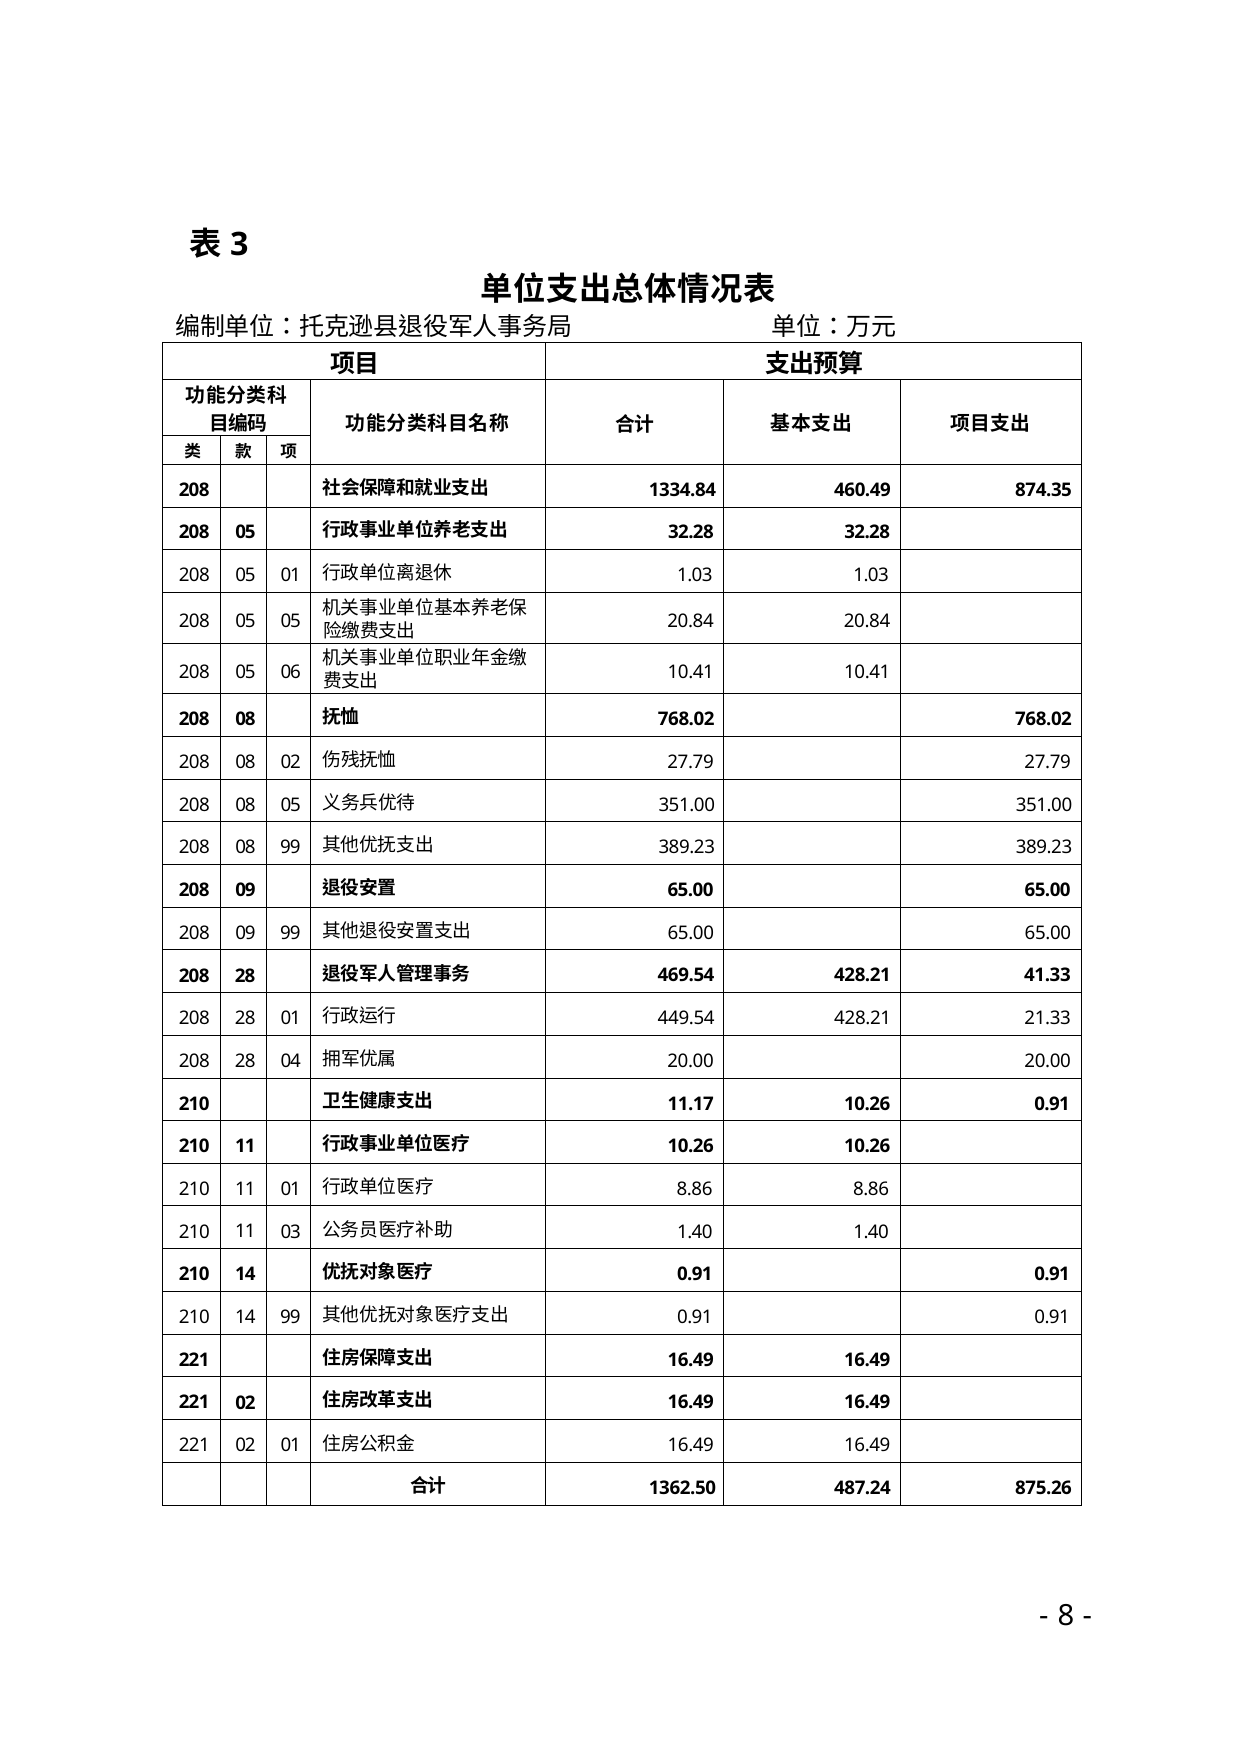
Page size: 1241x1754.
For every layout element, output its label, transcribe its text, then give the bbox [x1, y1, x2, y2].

table_cell 449.54 [546, 993, 723, 1035]
table_cell 351.00 [901, 780, 1081, 821]
table_cell 功能分类科目名称 [311, 380, 545, 464]
table_cell 208 [163, 908, 220, 949]
table_cell 05 [267, 780, 310, 821]
table_cell 210 [163, 1292, 220, 1333]
table_cell 389.23 [901, 822, 1081, 864]
table_cell 11 [221, 1206, 266, 1248]
table_cell 行政单位离退休 [311, 550, 545, 592]
table_cell 合计 [311, 1463, 545, 1505]
table_cell 住房公积金 [311, 1420, 545, 1462]
table_cell [221, 1079, 266, 1120]
table_cell 99 [267, 822, 310, 864]
table_cell 01 [267, 1164, 310, 1205]
text 表 3 [189, 223, 1093, 264]
table_cell 01 [267, 1420, 310, 1462]
table_cell 27.79 [546, 737, 723, 778]
table_cell 11.17 [546, 1079, 723, 1120]
table_cell 28 [221, 1036, 266, 1077]
table_cell 其他优抚对象医疗支出 [311, 1292, 545, 1333]
table_cell 875.26 [901, 1463, 1081, 1505]
table_cell [901, 1121, 1081, 1163]
table_cell [724, 780, 900, 821]
table_cell 32.28 [546, 508, 723, 549]
table_cell [901, 1420, 1081, 1462]
table_cell 208 [163, 950, 220, 992]
table_cell 拥军优属 [311, 1036, 545, 1077]
table_cell 487.24 [724, 1463, 900, 1505]
table_cell 1362.50 [546, 1463, 723, 1505]
table_cell 0.91 [901, 1249, 1081, 1291]
table_cell [724, 737, 900, 778]
table_cell 01 [267, 550, 310, 592]
table_cell [724, 1249, 900, 1291]
table_cell 08 [221, 694, 266, 736]
table_cell 住房改革支出 [311, 1377, 545, 1419]
table_cell 04 [267, 1036, 310, 1077]
table_cell 08 [221, 822, 266, 864]
table_header 支出预算 [546, 343, 1081, 379]
table_cell 210 [163, 1164, 220, 1205]
table_cell 210 [163, 1206, 220, 1248]
table_cell [724, 865, 900, 907]
table_cell 行政事业单位医疗 [311, 1121, 545, 1163]
table_cell 行政单位医疗 [311, 1164, 545, 1205]
table_cell 16.49 [724, 1420, 900, 1462]
table_cell 208 [163, 780, 220, 821]
table_cell 14 [221, 1292, 266, 1333]
table_cell 210 [163, 1079, 220, 1120]
table_cell 14 [221, 1249, 266, 1291]
table_cell 02 [221, 1377, 266, 1419]
table_cell 99 [267, 908, 310, 949]
table_cell 16.49 [546, 1335, 723, 1376]
table_cell 10.41 [724, 644, 900, 693]
table_cell [724, 1292, 900, 1333]
table_cell 05 [221, 550, 266, 592]
table_cell 1334.84 [546, 465, 723, 506]
table_cell 住房保障支出 [311, 1335, 545, 1376]
table_cell 208 [163, 694, 220, 736]
table_cell [724, 694, 900, 736]
table_cell 0.91 [901, 1079, 1081, 1120]
table_cell 11 [221, 1121, 266, 1163]
table_cell [901, 644, 1081, 693]
table_cell 10.26 [724, 1121, 900, 1163]
table_cell [267, 1249, 310, 1291]
table_cell 210 [163, 1249, 220, 1291]
table_cell 221 [163, 1377, 220, 1419]
table_cell 208 [163, 550, 220, 592]
table_cell 469.54 [546, 950, 723, 992]
table_cell 28 [221, 993, 266, 1035]
table_cell 16.49 [724, 1335, 900, 1376]
table_cell 428.21 [724, 950, 900, 992]
table_cell 退役安置 [311, 865, 545, 907]
table_cell 10.26 [546, 1121, 723, 1163]
table_cell 优抚对象医疗 [311, 1249, 545, 1291]
table_cell 社会保障和就业支出 [311, 465, 545, 506]
table_cell 16.49 [546, 1420, 723, 1462]
table_cell 1.40 [546, 1206, 723, 1248]
table_cell 抚恤 [311, 694, 545, 736]
table_cell 99 [267, 1292, 310, 1333]
table_cell 20.00 [546, 1036, 723, 1077]
table_cell 06 [267, 644, 310, 693]
table_cell 65.00 [546, 908, 723, 949]
table_cell 10.26 [724, 1079, 900, 1120]
table_cell [267, 508, 310, 549]
table_cell 221 [163, 1335, 220, 1376]
table_cell [901, 593, 1081, 642]
table_cell [267, 694, 310, 736]
table_cell 机关事业单位职业年金缴 费支出 [311, 644, 545, 693]
table_cell 28 [221, 950, 266, 992]
table_cell 05 [221, 644, 266, 693]
table_cell 8.86 [724, 1164, 900, 1205]
table_cell 行政事业单位养老支出 [311, 508, 545, 549]
table_cell 208 [163, 593, 220, 642]
table_cell 20.84 [546, 593, 723, 642]
table_cell 08 [221, 737, 266, 778]
table_cell [901, 550, 1081, 592]
text 编制单位：托克逊县退役军人事务局 单位：万元 [175, 312, 1093, 342]
table_cell 208 [163, 865, 220, 907]
table_cell 05 [221, 508, 266, 549]
table_cell [221, 1335, 266, 1376]
table_cell [221, 465, 266, 506]
table_cell 09 [221, 865, 266, 907]
table_cell [901, 1206, 1081, 1248]
table_header 项目 [163, 343, 545, 379]
table_cell 其他优抚支出 [311, 822, 545, 864]
table_cell 208 [163, 737, 220, 778]
table_cell 208 [163, 644, 220, 693]
table_cell [901, 1164, 1081, 1205]
table_cell 65.00 [901, 865, 1081, 907]
table_cell 221 [163, 1420, 220, 1462]
table_cell 208 [163, 465, 220, 506]
table_cell 8.86 [546, 1164, 723, 1205]
table_cell [267, 1377, 310, 1419]
table_cell 1.40 [724, 1206, 900, 1248]
table_cell 01 [267, 993, 310, 1035]
table_cell [724, 1036, 900, 1077]
table_cell 0.91 [546, 1249, 723, 1291]
table_cell 65.00 [901, 908, 1081, 949]
table_cell 208 [163, 993, 220, 1035]
table_cell 768.02 [901, 694, 1081, 736]
table_cell 208 [163, 822, 220, 864]
table_cell [901, 1335, 1081, 1376]
table_cell 389.23 [546, 822, 723, 864]
table_cell 02 [267, 737, 310, 778]
table_cell 351.00 [546, 780, 723, 821]
table_cell 16.49 [546, 1377, 723, 1419]
table_cell 退役军人管理事务 [311, 950, 545, 992]
table_cell [267, 1121, 310, 1163]
table_cell [267, 950, 310, 992]
table_cell [267, 1079, 310, 1120]
table_cell [267, 465, 310, 506]
table_cell 08 [221, 780, 266, 821]
table_cell 21.33 [901, 993, 1081, 1035]
table_cell 行政运行 [311, 993, 545, 1035]
table_cell 其他退役安置支出 [311, 908, 545, 949]
table_cell 伤残抚恤 [311, 737, 545, 778]
table_cell 09 [221, 908, 266, 949]
table_cell 0.91 [546, 1292, 723, 1333]
table_cell 27.79 [901, 737, 1081, 778]
table_cell 款 [221, 436, 266, 464]
table_cell 10.41 [546, 644, 723, 693]
table_cell 公务员医疗补助 [311, 1206, 545, 1248]
table_cell [163, 1463, 220, 1505]
table_cell 1.03 [724, 550, 900, 592]
table_cell 20.84 [724, 593, 900, 642]
table_cell 16.49 [724, 1377, 900, 1419]
table_cell [267, 1463, 310, 1505]
table_cell 428.21 [724, 993, 900, 1035]
table_cell 1.03 [546, 550, 723, 592]
table_cell [724, 822, 900, 864]
table_cell 机关事业单位基本养老保 险缴费支出 [311, 593, 545, 642]
table_cell 768.02 [546, 694, 723, 736]
table_cell 项 [267, 436, 310, 464]
table_cell 05 [221, 593, 266, 642]
table_cell 208 [163, 1036, 220, 1077]
table_cell 义务兵优待 [311, 780, 545, 821]
table_cell 卫生健康支出 [311, 1079, 545, 1120]
table_cell [221, 1463, 266, 1505]
table_cell 20.00 [901, 1036, 1081, 1077]
table_cell 11 [221, 1164, 266, 1205]
table_cell [267, 1335, 310, 1376]
table_cell 460.49 [724, 465, 900, 506]
table_cell 合计 [546, 380, 723, 464]
table_cell 874.35 [901, 465, 1081, 506]
table_cell 基本支出 [724, 380, 900, 464]
table_cell 0.91 [901, 1292, 1081, 1333]
table_cell [724, 908, 900, 949]
table_cell 208 [163, 508, 220, 549]
table_cell 32.28 [724, 508, 900, 549]
table_cell 02 [221, 1420, 266, 1462]
table_cell [901, 508, 1081, 549]
table_cell 210 [163, 1121, 220, 1163]
table_cell 类 [163, 436, 220, 464]
text 单位支出总体情况表 [481, 268, 1093, 308]
table_cell 03 [267, 1206, 310, 1248]
table_cell 项目支出 [901, 380, 1081, 464]
table_cell [901, 1377, 1081, 1419]
table_cell 05 [267, 593, 310, 642]
table_cell 41.33 [901, 950, 1081, 992]
table_cell 功能分类科 目编码 [163, 380, 310, 435]
table_cell [267, 865, 310, 907]
table_cell 65.00 [546, 865, 723, 907]
